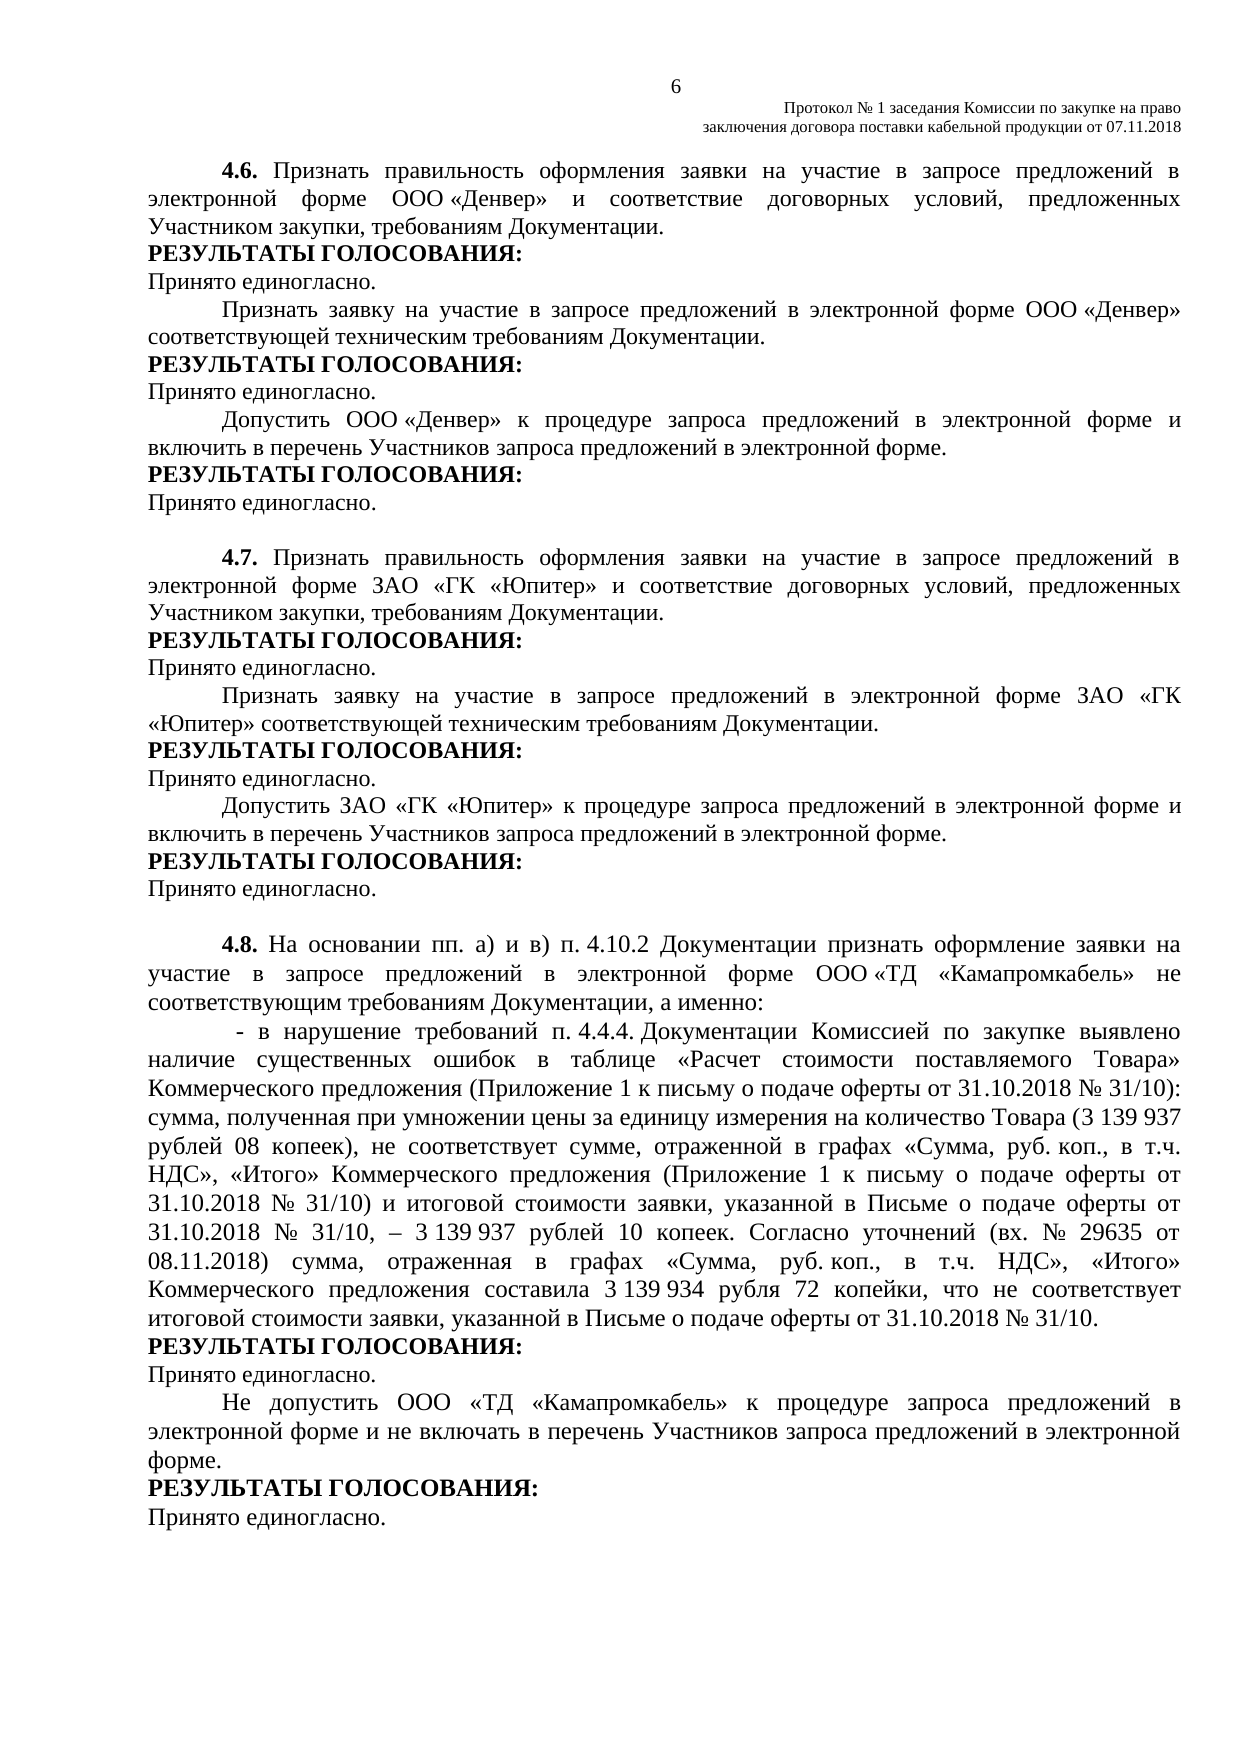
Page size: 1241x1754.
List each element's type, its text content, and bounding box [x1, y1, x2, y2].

text Принято единогласно. [148, 764, 1181, 791]
text Принято единогласно. [148, 653, 1181, 681]
text Принято единогласно. [148, 1359, 1181, 1387]
text - в нарушение требований п. 4.4.4. Документации Комиссией по закупке выявлено наличие существенных ошибок в таблице «Расчет стоимости поставляемого Товара» Коммерческого предложения (Приложение 1 к письму о подаче оферты от 31.10.2018 № 31/10): сумма, полученная при умножении цены за единицу измерения на количество Товара (3 139 937 рублей 08 копеек), не соответствует сумме, отраженной в графах «Сумма, руб. коп., в т.ч. НДС», «Итого» Коммерческого предложения (Приложение 1 к письму о подаче оферты от 31.10.2018 № 31/10) и итоговой стоимости заявки, указанной в Письме о подаче оферты от 31.10.2018 № 31/10, – 3 139 937 рублей 10 копеек. Согласно уточнений (вх. № 29635 от 08.11.2018) сумма, отраженная в графах «Сумма, руб. коп., в т.ч. НДС», «Итого» Коммерческого предложения составила 3 139 934 рубля 72 копейки, что не соответствует итоговой стоимости заявки, указанной в Письме о подаче оферты от 31.10.2018 № 31/10. [148, 1016, 1181, 1332]
text Допустить ООО «Денвер» к процедуре запроса предложений в электронной форме и включить в перечень Участников запроса предложений в электронной форме. [148, 405, 1181, 460]
text Признать заявку на участие в запросе предложений в электронной форме ЗАО «ГК «Юпитер» соответствующей техническим требованиям Документации. [148, 681, 1181, 736]
text РЕЗУЛЬТАТЫ ГОЛОСОВАНИЯ: [148, 736, 1181, 764]
text РЕЗУЛЬТАТЫ ГОЛОСОВАНИЯ: [148, 626, 1181, 653]
text Принято единогласно. [148, 488, 1181, 515]
text Принято единогласно. [148, 377, 1181, 405]
text 4.6. Признать правильность оформления заявки на участие в запросе предложений в электронной форме ООО «Денвер» и соответствие договорных условий, предложенных Участником закупки, требованиям Документации. [148, 157, 1181, 239]
text Допустить ЗАО «ГК «Юпитер» к процедуре запроса предложений в электронной форме и включить в перечень Участников запроса предложений в электронной форме. [148, 791, 1181, 847]
text Признать заявку на участие в запросе предложений в электронной форме ООО «Денвер» соответствующей техническим требованиям Документации. [148, 294, 1181, 350]
text Принято единогласно. [148, 874, 1181, 902]
text Принято единогласно. [148, 267, 1181, 294]
text РЕЗУЛЬТАТЫ ГОЛОСОВАНИЯ: [148, 239, 1181, 267]
text РЕЗУЛЬТАТЫ ГОЛОСОВАНИЯ: [148, 1332, 1181, 1359]
text Не допустить ООО «ТД «Камапромкабель» к процедуре запроса предложений в электронной форме и не включать в перечень Участников запроса предложений в электронной форме. [148, 1387, 1181, 1473]
text 4.7. Признать правильность оформления заявки на участие в запросе предложений в электронной форме ЗАО «ГК «Юпитер» и соответствие договорных условий, предложенных Участником закупки, требованиям Документации. [148, 543, 1181, 626]
text РЕЗУЛЬТАТЫ ГОЛОСОВАНИЯ: [148, 847, 1181, 874]
text РЕЗУЛЬТАТЫ ГОЛОСОВАНИЯ: [148, 1473, 1181, 1502]
text РЕЗУЛЬТАТЫ ГОЛОСОВАНИЯ: [148, 350, 1181, 377]
text Принято единогласно. [148, 1502, 1181, 1531]
text 4.8. На основании пп. а) и в) п. 4.10.2 Документации признать оформление заявки на участие в запросе предложений в электронной форме ООО «ТД «Камапромкабель» не соответствующим требованиям Документации, а именно: [148, 929, 1181, 1016]
text РЕЗУЛЬТАТЫ ГОЛОСОВАНИЯ: [148, 460, 1181, 488]
